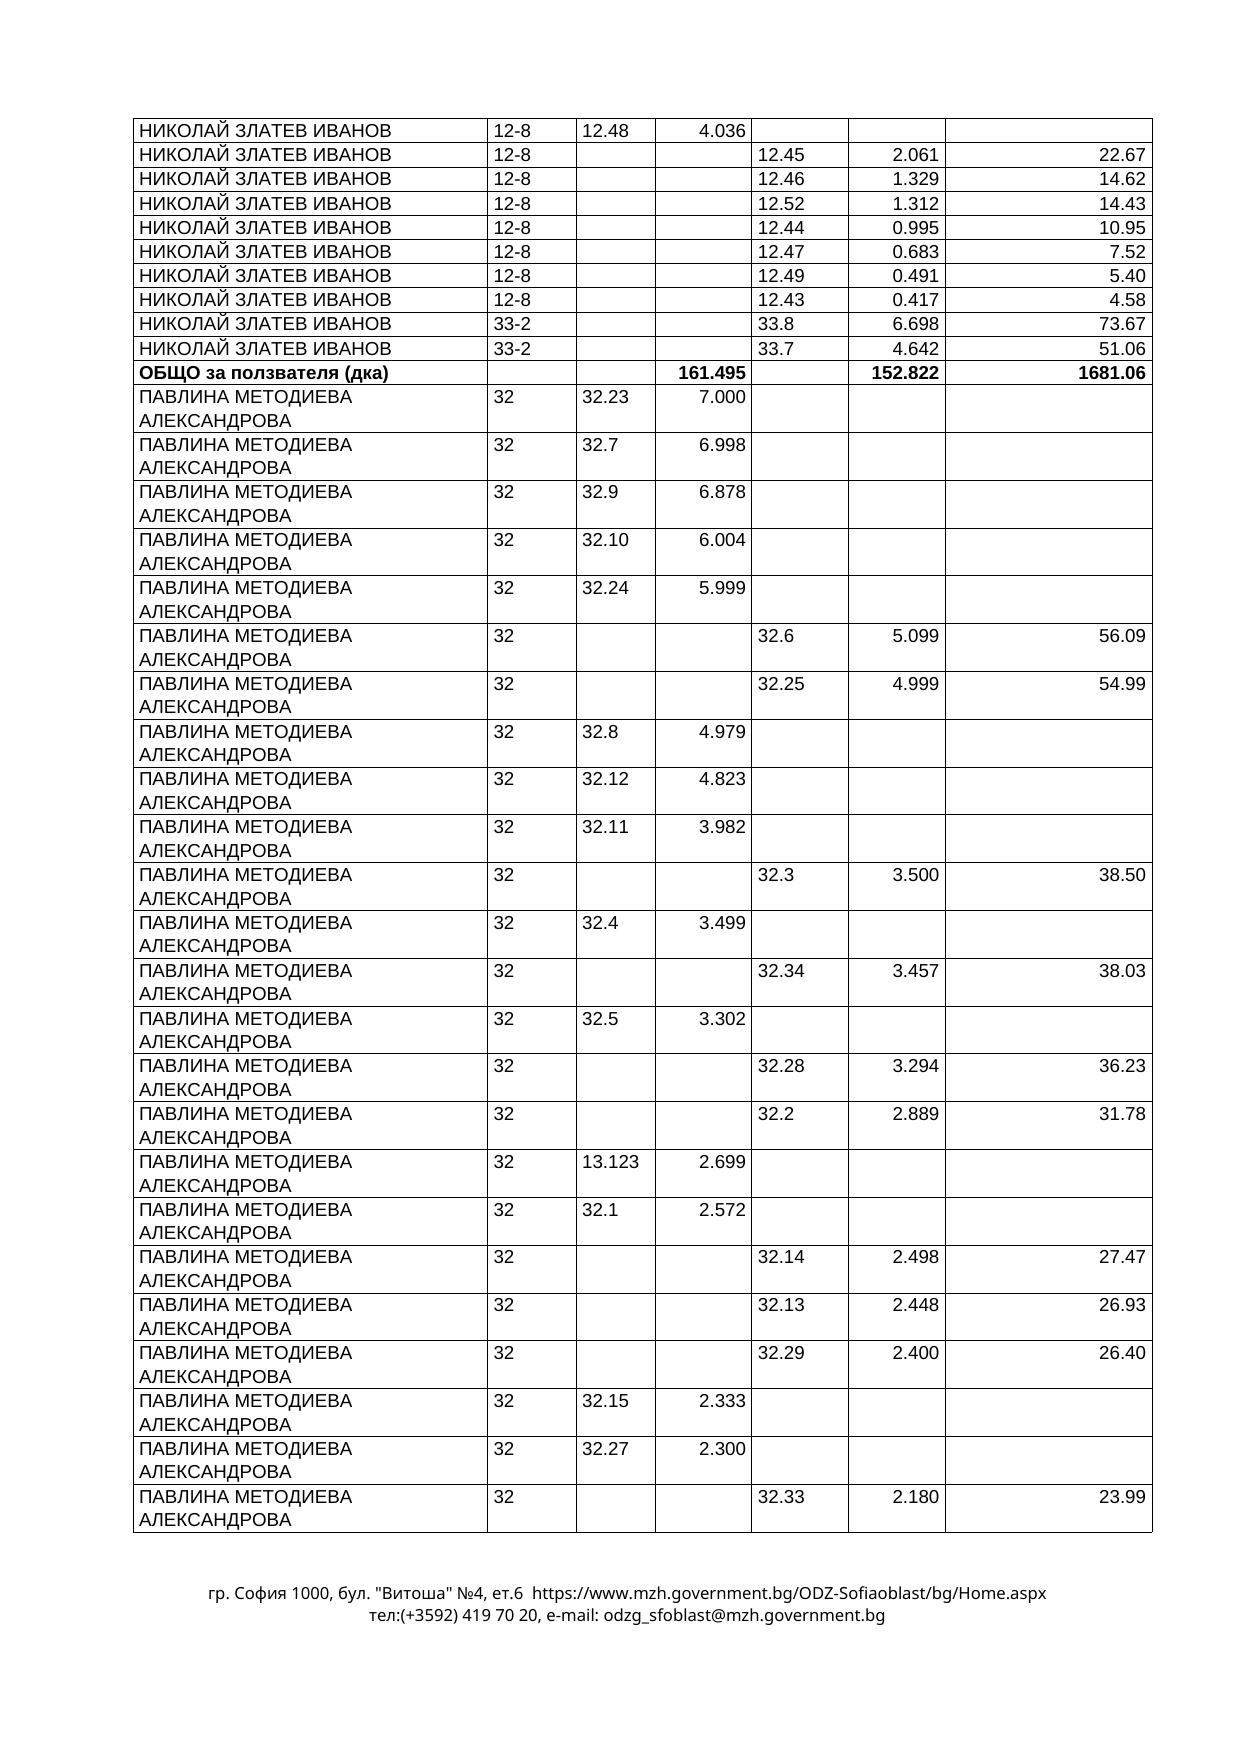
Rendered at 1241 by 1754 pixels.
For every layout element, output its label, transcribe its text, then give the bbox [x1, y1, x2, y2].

table_cell ПАВЛИНА МЕТОДИЕВА АЛЕКСАНДРОВА [134, 720, 487, 766]
table_cell 4.979 [656, 720, 751, 766]
table_cell [577, 863, 655, 910]
table_cell 27.47 [946, 1246, 1152, 1292]
table_cell 1681.06 [946, 361, 1152, 384]
table_cell [752, 720, 848, 766]
table_cell 6.878 [656, 481, 751, 527]
table_cell [946, 1198, 1152, 1244]
table_cell 32.34 [752, 959, 848, 1006]
table_cell 14.62 [946, 168, 1152, 191]
table_cell [656, 143, 751, 166]
table_cell 12.52 [752, 192, 848, 215]
table_cell 4.642 [849, 337, 945, 360]
table_cell [577, 288, 655, 311]
table_cell НИКОЛАЙ ЗЛАТЕВ ИВАНОВ [134, 143, 487, 166]
table_cell 32.12 [577, 768, 655, 814]
table_cell [752, 385, 848, 432]
table_cell ПАВЛИНА МЕТОДИЕВА АЛЕКСАНДРОВА [134, 433, 487, 479]
table_cell 73.67 [946, 313, 1152, 336]
table_cell 2.699 [656, 1150, 751, 1197]
table_cell [849, 576, 945, 623]
table_cell [849, 481, 945, 527]
table_cell 32.10 [577, 529, 655, 575]
table_cell [656, 337, 751, 360]
table_cell 2.180 [849, 1485, 945, 1531]
table_cell [656, 959, 751, 1006]
table_cell НИКОЛАЙ ЗЛАТЕВ ИВАНОВ [134, 240, 487, 263]
table_cell [656, 288, 751, 311]
table_cell [656, 863, 751, 910]
table_cell [752, 529, 848, 575]
table_cell 32 [488, 576, 576, 623]
table_cell [752, 361, 848, 384]
table_cell 32 [488, 815, 576, 862]
table_cell НИКОЛАЙ ЗЛАТЕВ ИВАНОВ [134, 264, 487, 287]
table_cell 32 [488, 385, 576, 432]
table_cell [577, 168, 655, 191]
table_cell 4.999 [849, 672, 945, 719]
table_cell [946, 768, 1152, 814]
table_cell ПАВЛИНА МЕТОДИЕВА АЛЕКСАНДРОВА [134, 1389, 487, 1436]
table_cell 54.99 [946, 672, 1152, 719]
table_cell ПАВЛИНА МЕТОДИЕВА АЛЕКСАНДРОВА [134, 1054, 487, 1101]
table_cell 31.78 [946, 1102, 1152, 1149]
table_cell [849, 768, 945, 814]
table_cell ПАВЛИНА МЕТОДИЕВА АЛЕКСАНДРОВА [134, 768, 487, 814]
table_cell [849, 1437, 945, 1484]
table_cell 6.004 [656, 529, 751, 575]
table_cell 33.8 [752, 313, 848, 336]
table_cell [752, 433, 848, 479]
table_cell 33.7 [752, 337, 848, 360]
table_cell 32.24 [577, 576, 655, 623]
table_cell 32 [488, 1294, 576, 1340]
table_cell [946, 1389, 1152, 1436]
table_cell НИКОЛАЙ ЗЛАТЕВ ИВАНОВ [134, 288, 487, 311]
table_cell 2.572 [656, 1198, 751, 1244]
table_cell [577, 1102, 655, 1149]
table_cell [752, 911, 848, 958]
table_cell 12.43 [752, 288, 848, 311]
table_cell 2.061 [849, 143, 945, 166]
table_cell 32.25 [752, 672, 848, 719]
table_cell 12-8 [488, 168, 576, 191]
table_cell 32 [488, 1485, 576, 1531]
table_cell [488, 361, 576, 384]
table_cell 32.11 [577, 815, 655, 862]
table_cell 26.40 [946, 1341, 1152, 1388]
table_cell [577, 337, 655, 360]
table_cell 33-2 [488, 313, 576, 336]
table_cell 32 [488, 529, 576, 575]
table_cell 33-2 [488, 337, 576, 360]
table_cell 2.498 [849, 1246, 945, 1292]
table_cell 32.2 [752, 1102, 848, 1149]
table_cell 0.417 [849, 288, 945, 311]
table_cell 32 [488, 720, 576, 766]
table_cell [752, 481, 848, 527]
table_cell 32.8 [577, 720, 655, 766]
table_cell 32 [488, 959, 576, 1006]
table_cell 36.23 [946, 1054, 1152, 1101]
table_cell 4.036 [656, 119, 751, 142]
table_cell 32 [488, 1246, 576, 1292]
table_cell 12.49 [752, 264, 848, 287]
table_cell [656, 1294, 751, 1340]
table_cell 51.06 [946, 337, 1152, 360]
table_cell [849, 1389, 945, 1436]
table_cell ОБЩО за ползвателя (дка) [134, 361, 487, 384]
table_cell ПАВЛИНА МЕТОДИЕВА АЛЕКСАНДРОВА [134, 529, 487, 575]
table_cell 32 [488, 481, 576, 527]
table_cell [946, 529, 1152, 575]
table_cell [752, 1198, 848, 1244]
table_cell [752, 1437, 848, 1484]
table_cell 6.998 [656, 433, 751, 479]
table_cell [946, 576, 1152, 623]
table_cell [656, 313, 751, 336]
table_cell 32.23 [577, 385, 655, 432]
table_cell 32.1 [577, 1198, 655, 1244]
table_cell 32 [488, 1389, 576, 1436]
table_cell [849, 1198, 945, 1244]
table_cell 32 [488, 863, 576, 910]
table_cell 3.302 [656, 1007, 751, 1053]
table_cell НИКОЛАЙ ЗЛАТЕВ ИВАНОВ [134, 337, 487, 360]
table_cell [577, 1341, 655, 1388]
table_cell [577, 1246, 655, 1292]
table_cell [577, 216, 655, 239]
table_cell [752, 1150, 848, 1197]
table_cell ПАВЛИНА МЕТОДИЕВА АЛЕКСАНДРОВА [134, 1294, 487, 1340]
table_cell ПАВЛИНА МЕТОДИЕВА АЛЕКСАНДРОВА [134, 672, 487, 719]
table_cell 10.95 [946, 216, 1152, 239]
table_cell ПАВЛИНА МЕТОДИЕВА АЛЕКСАНДРОВА [134, 911, 487, 958]
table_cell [134, 1485, 487, 1531]
table_cell [577, 672, 655, 719]
table_cell 12-8 [488, 264, 576, 287]
table_cell [656, 672, 751, 719]
table_cell [946, 1150, 1152, 1197]
table_cell 32.9 [577, 481, 655, 527]
table_cell [849, 911, 945, 958]
table_cell 32 [488, 1054, 576, 1101]
table_cell [849, 433, 945, 479]
table_cell [946, 720, 1152, 766]
table_cell 32.4 [577, 911, 655, 958]
table_cell 2.448 [849, 1294, 945, 1340]
table_cell НИКОЛАЙ ЗЛАТЕВ ИВАНОВ [134, 192, 487, 215]
table_cell 2.333 [656, 1389, 751, 1436]
table_cell 12-8 [488, 216, 576, 239]
table_cell 3.499 [656, 911, 751, 958]
table_cell [946, 119, 1152, 142]
table_cell 32 [488, 624, 576, 671]
table_cell 6.698 [849, 313, 945, 336]
table_cell 12-8 [488, 288, 576, 311]
table_cell [577, 192, 655, 215]
table_cell ПАВЛИНА МЕТОДИЕВА АЛЕКСАНДРОВА [134, 863, 487, 910]
table_cell ПАВЛИНА МЕТОДИЕВА АЛЕКСАНДРОВА [134, 1341, 487, 1388]
table_cell 32 [488, 433, 576, 479]
table_cell 3.294 [849, 1054, 945, 1101]
table_cell [577, 361, 655, 384]
table_cell [946, 1007, 1152, 1053]
table_cell 32 [488, 1007, 576, 1053]
table_cell 32 [488, 1198, 576, 1244]
table_cell [946, 1437, 1152, 1484]
table_cell [656, 1102, 751, 1149]
table_cell 32 [488, 1102, 576, 1149]
table_cell 12.46 [752, 168, 848, 191]
table_cell НИКОЛАЙ ЗЛАТЕВ ИВАНОВ [134, 313, 487, 336]
table_cell 38.03 [946, 959, 1152, 1006]
table_cell [946, 911, 1152, 958]
table_cell НИКОЛАЙ ЗЛАТЕВ ИВАНОВ [134, 216, 487, 239]
table_cell [849, 1007, 945, 1053]
table_cell 161.495 [656, 361, 751, 384]
table_cell [577, 313, 655, 336]
table_cell [656, 240, 751, 263]
table_cell [656, 1485, 751, 1531]
table_cell 7.000 [656, 385, 751, 432]
table_cell [577, 624, 655, 671]
table_cell [577, 1054, 655, 1101]
table_cell ПАВЛИНА МЕТОДИЕВА АЛЕКСАНДРОВА [134, 481, 487, 527]
table_cell 3.457 [849, 959, 945, 1006]
table_cell [946, 481, 1152, 527]
table_cell 32.5 [577, 1007, 655, 1053]
table_cell [656, 168, 751, 191]
table_cell 5.099 [849, 624, 945, 671]
table_cell 32.13 [752, 1294, 848, 1340]
table_cell 32.3 [752, 863, 848, 910]
table_cell 4.58 [946, 288, 1152, 311]
table_cell 3.982 [656, 815, 751, 862]
table_cell 32 [488, 1150, 576, 1197]
table_cell 32.14 [752, 1246, 848, 1292]
table_cell [656, 1246, 751, 1292]
table_cell 32.27 [577, 1437, 655, 1484]
table_cell [946, 433, 1152, 479]
table_cell ПАВЛИНА МЕТОДИЕВА АЛЕКСАНДРОВА [134, 1102, 487, 1149]
table_cell [849, 1150, 945, 1197]
table_cell ПАВЛИНА МЕТОДИЕВА АЛЕКСАНДРОВА [134, 959, 487, 1006]
table_cell 32.7 [577, 433, 655, 479]
table_cell 12-8 [488, 143, 576, 166]
table_cell 12-8 [488, 119, 576, 142]
table_cell 12.47 [752, 240, 848, 263]
table_cell 22.67 [946, 143, 1152, 166]
table_cell [752, 119, 848, 142]
table_cell 32 [488, 672, 576, 719]
table_cell 2.300 [656, 1437, 751, 1484]
table_cell 5.999 [656, 576, 751, 623]
table_cell [656, 192, 751, 215]
table_cell [656, 1341, 751, 1388]
table_cell 32 [488, 768, 576, 814]
table_cell 1.312 [849, 192, 945, 215]
table_cell 14.43 [946, 192, 1152, 215]
table_cell [752, 1389, 848, 1436]
table_cell 12.45 [752, 143, 848, 166]
table_cell [577, 1485, 655, 1531]
table_cell 152.822 [849, 361, 945, 384]
table_cell ПАВЛИНА МЕТОДИЕВА АЛЕКСАНДРОВА [134, 576, 487, 623]
table_cell 4.823 [656, 768, 751, 814]
table_cell 32.6 [752, 624, 848, 671]
table_cell 0.995 [849, 216, 945, 239]
table_cell [656, 216, 751, 239]
table_cell 23.99 [946, 1485, 1152, 1531]
table_cell [656, 1054, 751, 1101]
table_cell 1.329 [849, 168, 945, 191]
table_cell 32.29 [752, 1341, 848, 1388]
table_cell [577, 240, 655, 263]
table_cell 2.889 [849, 1102, 945, 1149]
table_cell [577, 1294, 655, 1340]
table_cell 0.491 [849, 264, 945, 287]
table_cell 32 [488, 1341, 576, 1388]
table_cell [577, 143, 655, 166]
table_cell ПАВЛИНА МЕТОДИЕВА АЛЕКСАНДРОВА [134, 385, 487, 432]
table_cell [656, 624, 751, 671]
table_cell [752, 1007, 848, 1053]
table_cell [577, 959, 655, 1006]
table_cell 0.683 [849, 240, 945, 263]
table_cell 38.50 [946, 863, 1152, 910]
table_cell НИКОЛАЙ ЗЛАТЕВ ИВАНОВ [134, 168, 487, 191]
table_cell [752, 768, 848, 814]
table_cell [577, 264, 655, 287]
table_cell [946, 385, 1152, 432]
table_cell 7.52 [946, 240, 1152, 263]
table_cell 32 [488, 911, 576, 958]
table_cell [946, 815, 1152, 862]
table_cell 12-8 [488, 192, 576, 215]
table_cell 12-8 [488, 240, 576, 263]
table_cell ПАВЛИНА МЕТОДИЕВА АЛЕКСАНДРОВА [134, 1246, 487, 1292]
table_cell 3.500 [849, 863, 945, 910]
table_cell ПАВЛИНА МЕТОДИЕВА АЛЕКСАНДРОВА [134, 1007, 487, 1053]
table_cell [849, 385, 945, 432]
table_cell [849, 119, 945, 142]
table_cell 2.400 [849, 1341, 945, 1388]
table_cell 5.40 [946, 264, 1152, 287]
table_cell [134, 119, 487, 142]
table_cell [752, 815, 848, 862]
table_cell [752, 576, 848, 623]
table_cell 32.15 [577, 1389, 655, 1436]
table_cell ПАВЛИНА МЕТОДИЕВА АЛЕКСАНДРОВА [134, 1198, 487, 1244]
table_cell ПАВЛИНА МЕТОДИЕВА АЛЕКСАНДРОВА [134, 624, 487, 671]
table_cell 12.44 [752, 216, 848, 239]
table_cell [656, 264, 751, 287]
table_cell 32.28 [752, 1054, 848, 1101]
table_cell [849, 815, 945, 862]
table_cell 32.33 [752, 1485, 848, 1531]
table_cell 26.93 [946, 1294, 1152, 1340]
table_cell [849, 720, 945, 766]
table_cell ПАВЛИНА МЕТОДИЕВА АЛЕКСАНДРОВА [134, 1437, 487, 1484]
table_cell 13.123 [577, 1150, 655, 1197]
table_cell 32 [488, 1437, 576, 1484]
table_cell 56.09 [946, 624, 1152, 671]
table_cell [849, 529, 945, 575]
table_cell ПАВЛИНА МЕТОДИЕВА АЛЕКСАНДРОВА [134, 1150, 487, 1197]
table_cell 12.48 [577, 119, 655, 142]
table_cell ПАВЛИНА МЕТОДИЕВА АЛЕКСАНДРОВА [134, 815, 487, 862]
